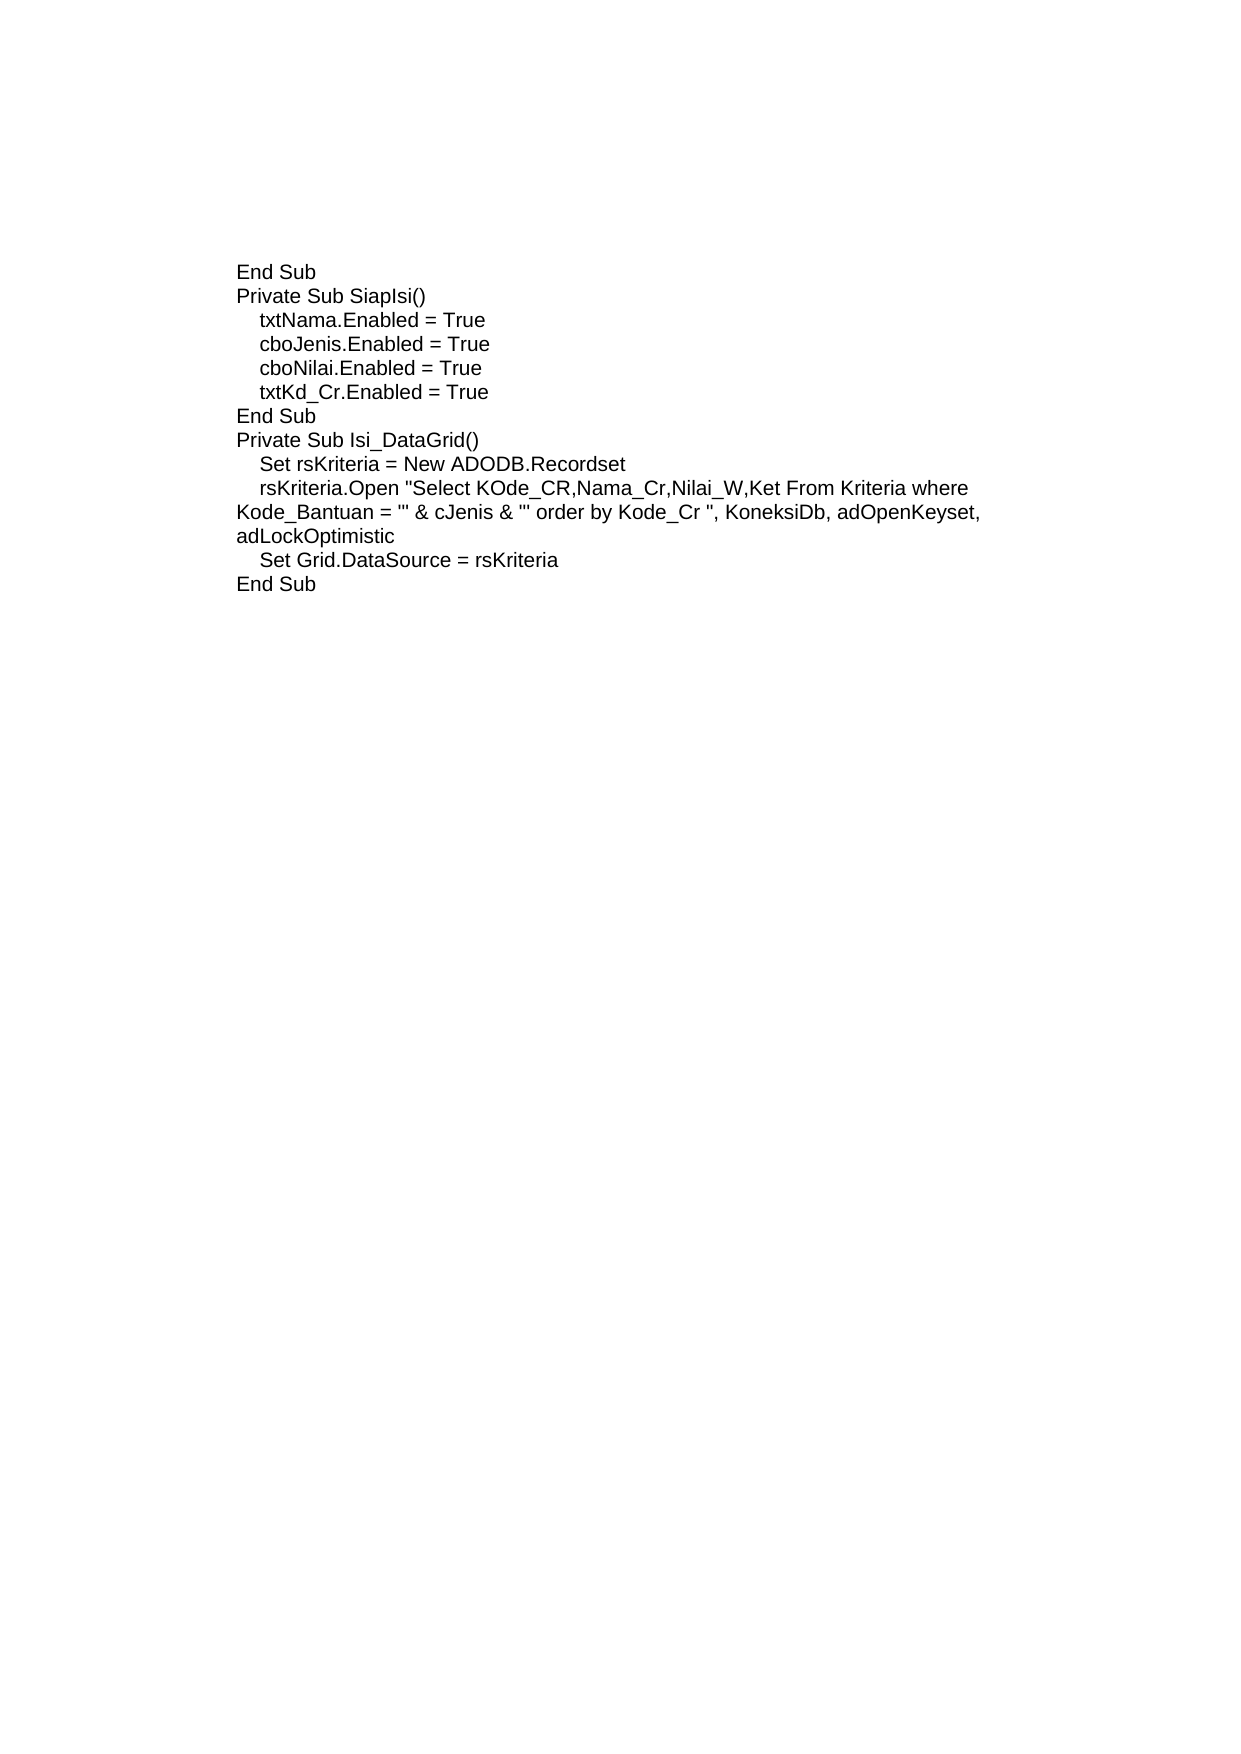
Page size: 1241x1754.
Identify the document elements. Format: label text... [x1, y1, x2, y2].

text End Sub [236, 404, 1063, 428]
text rsKriteria.Open "Select KOde_CR,Nama_Cr,Nilai_W,Ket From Kriteria where Kode_Bantuan = '" & cJenis & "' order by Kode_Cr ", KoneksiDb, adOpenKeyset, adLockOptimistic [236, 476, 1063, 548]
text txtNama.Enabled = True [236, 308, 1063, 332]
text txtKd_Cr.Enabled = True [236, 380, 1063, 404]
text cboJenis.Enabled = True [236, 332, 1063, 356]
text End Sub [236, 260, 1063, 284]
text Private Sub Isi_DataGrid() [236, 428, 1063, 452]
text Set rsKriteria = New ADODB.Recordset [236, 452, 1063, 476]
text End Sub [236, 572, 1063, 596]
text Set Grid.DataSource = rsKriteria [236, 548, 1063, 572]
text Private Sub SiapIsi() [236, 284, 1063, 308]
text cboNilai.Enabled = True [236, 356, 1063, 380]
